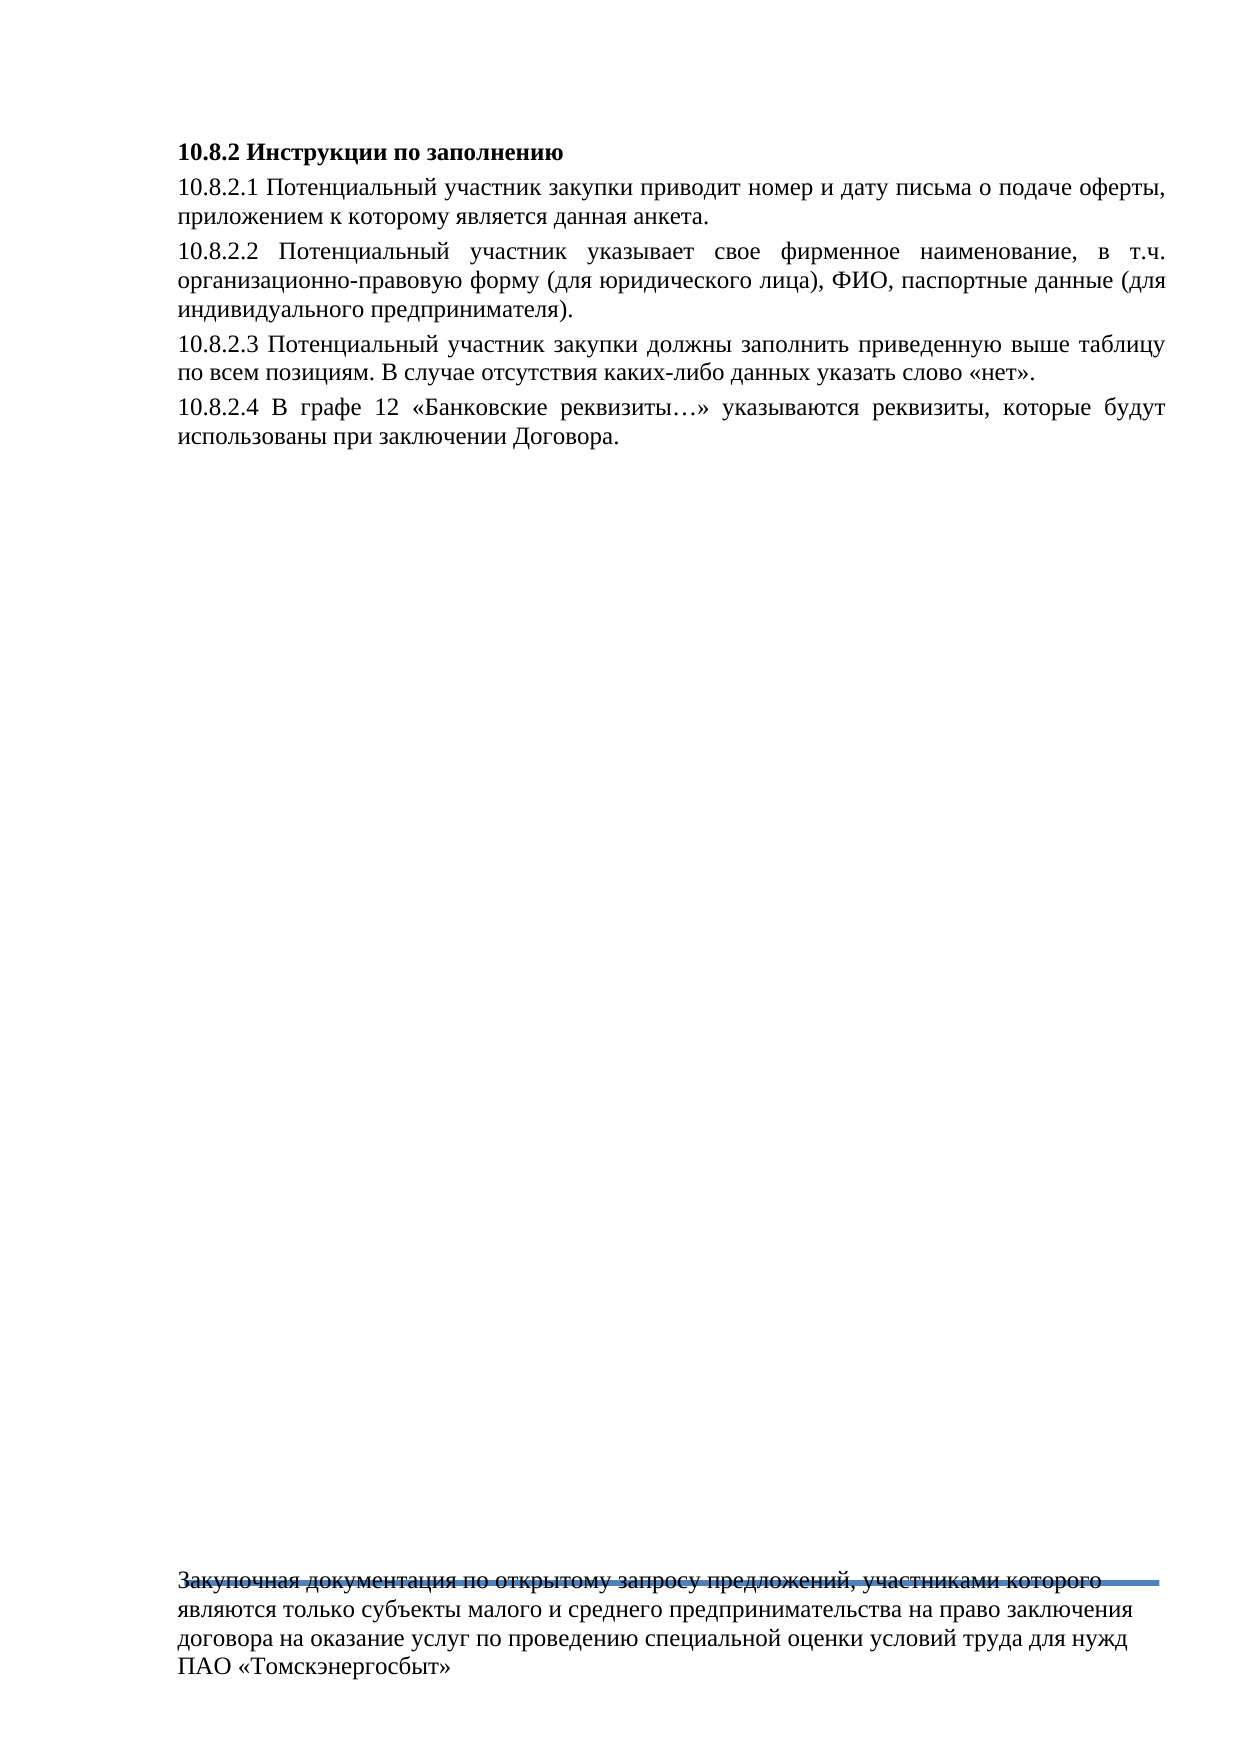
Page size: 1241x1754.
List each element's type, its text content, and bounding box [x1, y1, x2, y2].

text 10.8.2.2 Потенциальный участник указывает свое фирменное наименование, в т.ч. организационно-правовую форму (для юридического лица), ФИО, паспортные данные (для индивидуального предпринимателя). [177, 236, 1167, 322]
text 10.8.2.4 В графе 12 «Банковские реквизиты…» указываются реквизиты, которые будут использованы при заключении Договора. [177, 392, 1167, 450]
text 10.8.2 Инструкции по заполнению [177, 137, 1167, 166]
text 10.8.2.3 Потенциальный участник закупки должны заполнить приведенную выше таблицу по всем позициям. В случае отсутствия каких-либо данных указать слово «нет». [177, 329, 1167, 386]
text 10.8.2.1 Потенциальный участник закупки приводит номер и дату письма о подаче оферты, приложением к которому является данная анкета. [177, 172, 1167, 230]
